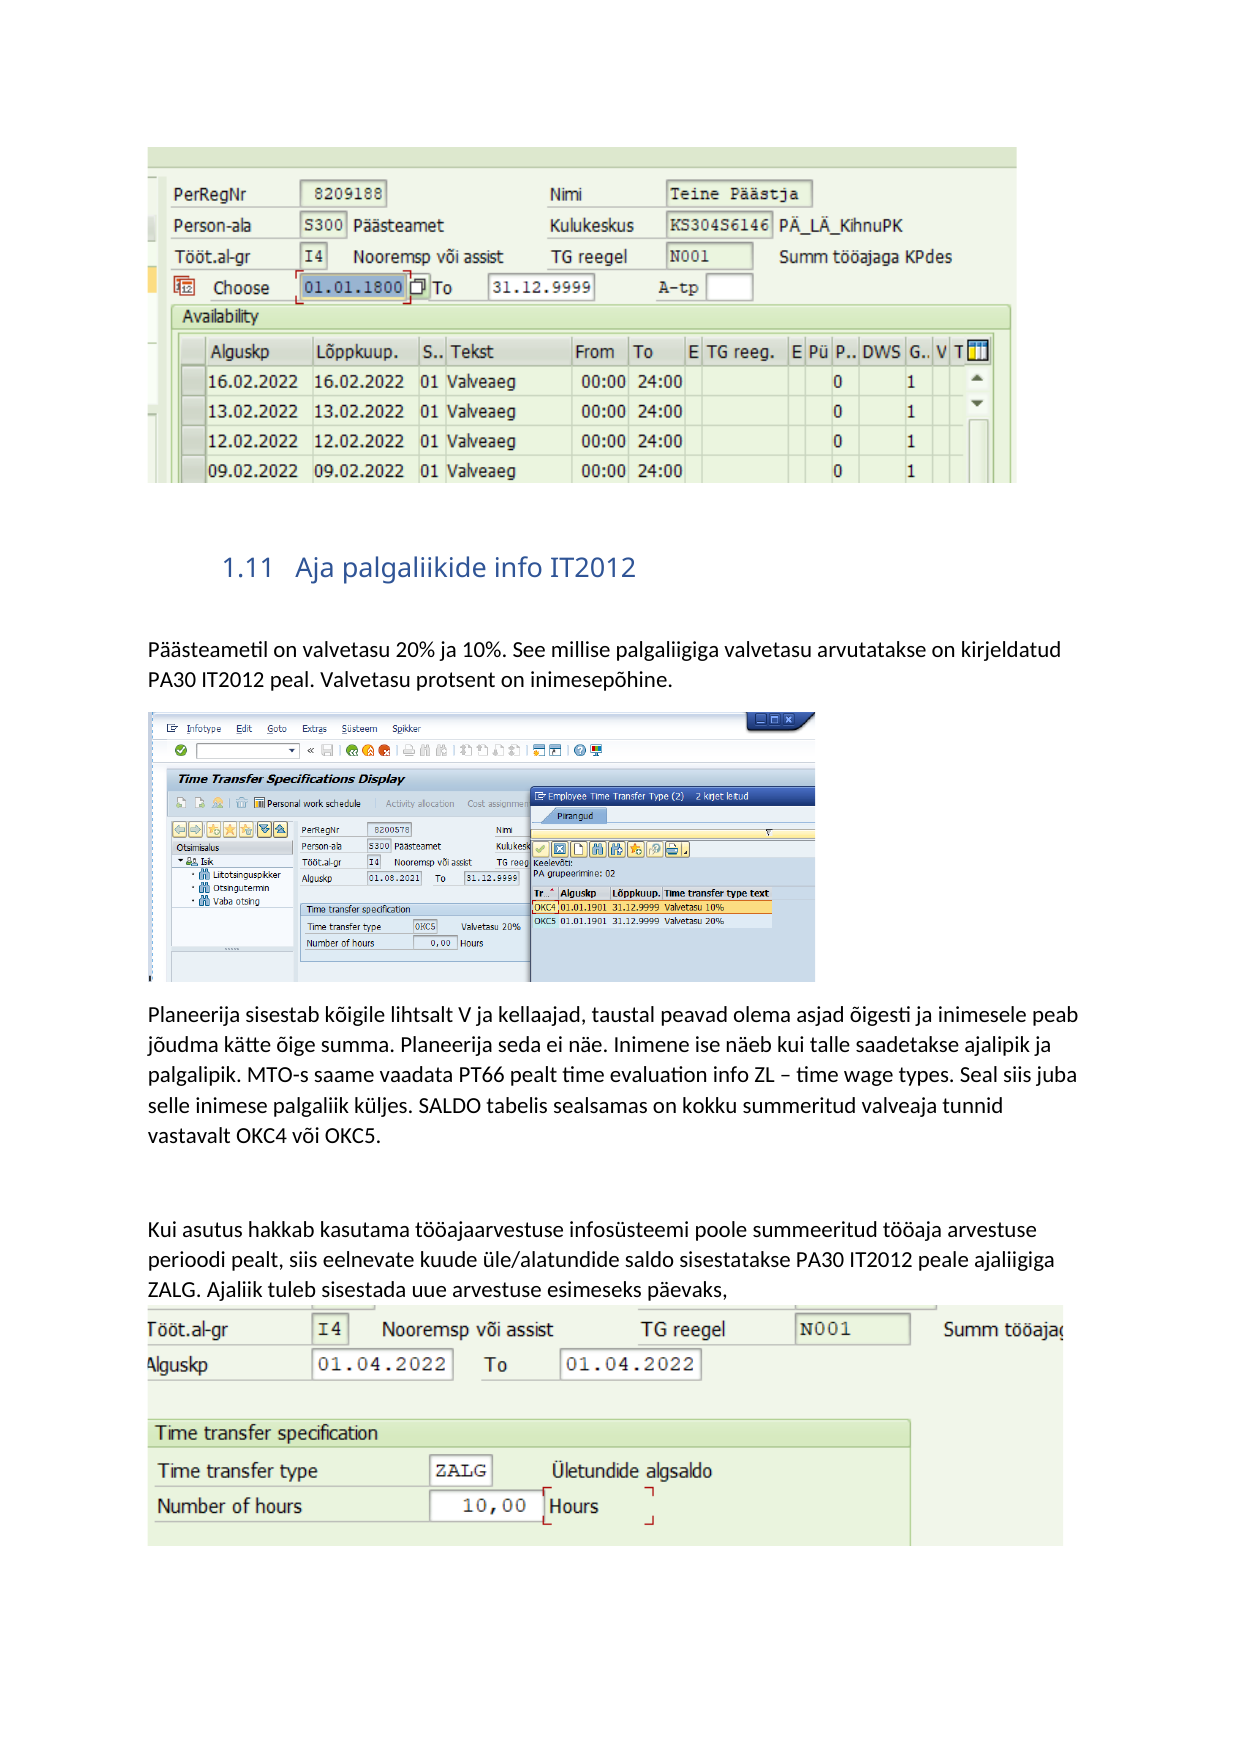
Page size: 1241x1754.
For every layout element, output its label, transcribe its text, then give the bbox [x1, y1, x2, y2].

picture [147, 712, 816, 982]
picture [147, 1305, 1064, 1546]
subtitle 1.11 Aja palgaliikide info IT2012 [148, 548, 1093, 585]
text Päästeametil on valvetasu 20% ja 10%. See millise palgaliigiga valvetasu arvutatakse on kirjeldatud PA30 IT2012 peal. Valvetasu protsent on inimesepõhine. [148, 635, 1093, 693]
picture [147, 147, 1017, 483]
text Planeerija sisestab kõigile lihtsalt V ja kellaajad, taustal peavad olema asjad õigesti ja inimesele peab jõudma kätte õige summa. Planeerija seda ei näe. Inimene ise näeb kui talle saadetakse ajalipik ja palgalipik. MTO-s saame vaadata PT66 pealt time evaluation info ZL – time wage types. Seal siis juba selle inimese palgaliik küljes. SALDO tabelis sealsamas on kokku summeritud valveaja tunnid vastavalt OKC4 või OKC5. [148, 1000, 1093, 1149]
